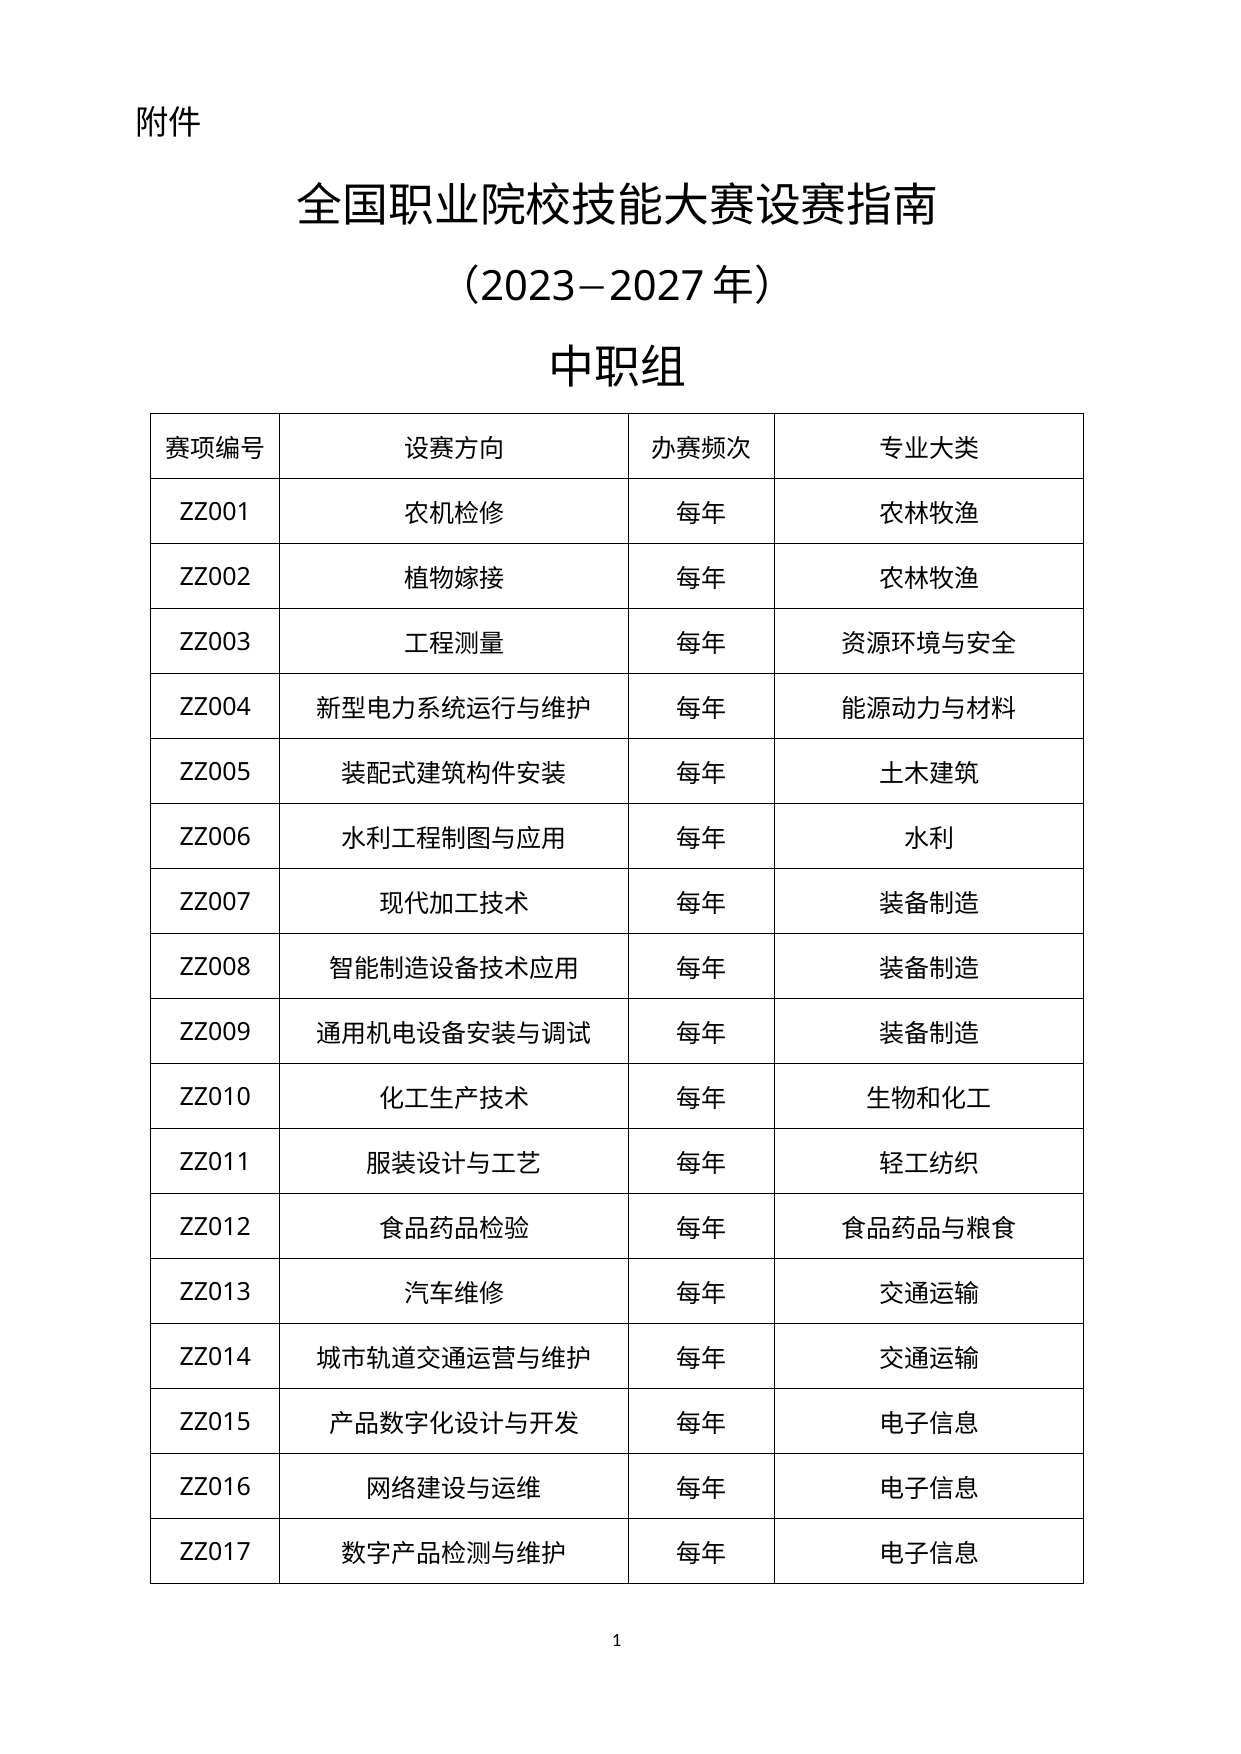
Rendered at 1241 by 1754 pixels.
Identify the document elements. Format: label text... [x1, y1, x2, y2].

table_cell ZZ017 [151, 1519, 279, 1583]
table_cell 化工生产技术 [280, 1064, 628, 1128]
table_cell 电子信息 [775, 1389, 1083, 1453]
table_cell 能源动力与材料 [775, 674, 1083, 738]
table_cell ZZ004 [151, 674, 279, 738]
table_cell 资源环境与安全 [775, 609, 1083, 673]
table_cell 智能制造设备技术应用 [280, 934, 628, 998]
table_cell 食品药品检验 [280, 1194, 628, 1258]
table_cell 每年 [629, 739, 774, 803]
table_cell 电子信息 [775, 1519, 1083, 1583]
table_cell 农机检修 [280, 479, 628, 543]
table_cell 农林牧渔 [775, 544, 1083, 608]
table_cell 电子信息 [775, 1454, 1083, 1518]
table_cell 每年 [629, 674, 774, 738]
table_cell 工程测量 [280, 609, 628, 673]
table_cell 通用机电设备安装与调试 [280, 999, 628, 1063]
table_cell 现代加工技术 [280, 869, 628, 933]
table_cell 每年 [629, 1129, 774, 1193]
text 附件 [51, 88, 1183, 153]
table_cell 服装设计与工艺 [280, 1129, 628, 1193]
text （2023－2027年） [51, 250, 1183, 315]
table_cell 每年 [629, 999, 774, 1063]
table_cell 汽车维修 [280, 1259, 628, 1323]
table_cell 植物嫁接 [280, 544, 628, 608]
table_cell ZZ012 [151, 1194, 279, 1258]
table_cell 每年 [629, 1519, 774, 1583]
table_cell 装备制造 [775, 869, 1083, 933]
table_cell 每年 [629, 1454, 774, 1518]
table_cell ZZ006 [151, 804, 279, 868]
table_cell 每年 [629, 1324, 774, 1388]
table_cell 每年 [629, 804, 774, 868]
table_cell 食品药品与粮食 [775, 1194, 1083, 1258]
table_cell 每年 [629, 1064, 774, 1128]
table_cell 水利 [775, 804, 1083, 868]
table_cell ZZ003 [151, 609, 279, 673]
table_cell ZZ013 [151, 1259, 279, 1323]
table_cell 每年 [629, 934, 774, 998]
table_cell 交通运输 [775, 1259, 1083, 1323]
table_cell ZZ011 [151, 1129, 279, 1193]
table_cell 装配式建筑构件安装 [280, 739, 628, 803]
table_cell 产品数字化设计与开发 [280, 1389, 628, 1453]
table_cell 新型电力系统运行与维护 [280, 674, 628, 738]
table_cell ZZ009 [151, 999, 279, 1063]
table_cell 交通运输 [775, 1324, 1083, 1388]
table_cell 每年 [629, 1259, 774, 1323]
table_header 专业大类 [775, 414, 1083, 478]
table_cell 每年 [629, 479, 774, 543]
table_cell 每年 [629, 609, 774, 673]
table_cell 每年 [629, 1194, 774, 1258]
table_header 设赛方向 [280, 414, 628, 478]
table_cell 数字产品检测与维护 [280, 1519, 628, 1583]
table_cell 每年 [629, 1389, 774, 1453]
table_cell ZZ014 [151, 1324, 279, 1388]
table_cell ZZ002 [151, 544, 279, 608]
table_cell ZZ007 [151, 869, 279, 933]
text 中职组 [51, 315, 1183, 413]
table_cell ZZ015 [151, 1389, 279, 1453]
table_cell 农林牧渔 [775, 479, 1083, 543]
table_cell ZZ001 [151, 479, 279, 543]
table_cell 装备制造 [775, 999, 1083, 1063]
table_cell 水利工程制图与应用 [280, 804, 628, 868]
table_cell 土木建筑 [775, 739, 1083, 803]
table_cell 城市轨道交通运营与维护 [280, 1324, 628, 1388]
table_header 办赛频次 [629, 414, 774, 478]
text 全国职业院校技能大赛设赛指南 [51, 153, 1183, 250]
table_cell 网络建设与运维 [280, 1454, 628, 1518]
table_cell ZZ005 [151, 739, 279, 803]
table_cell ZZ010 [151, 1064, 279, 1128]
table_cell 每年 [629, 869, 774, 933]
table_cell 生物和化工 [775, 1064, 1083, 1128]
table_cell ZZ016 [151, 1454, 279, 1518]
table_cell 每年 [629, 544, 774, 608]
table_header 赛项编号 [151, 414, 279, 478]
table_cell ZZ008 [151, 934, 279, 998]
table_cell 装备制造 [775, 934, 1083, 998]
table_cell 轻工纺织 [775, 1129, 1083, 1193]
